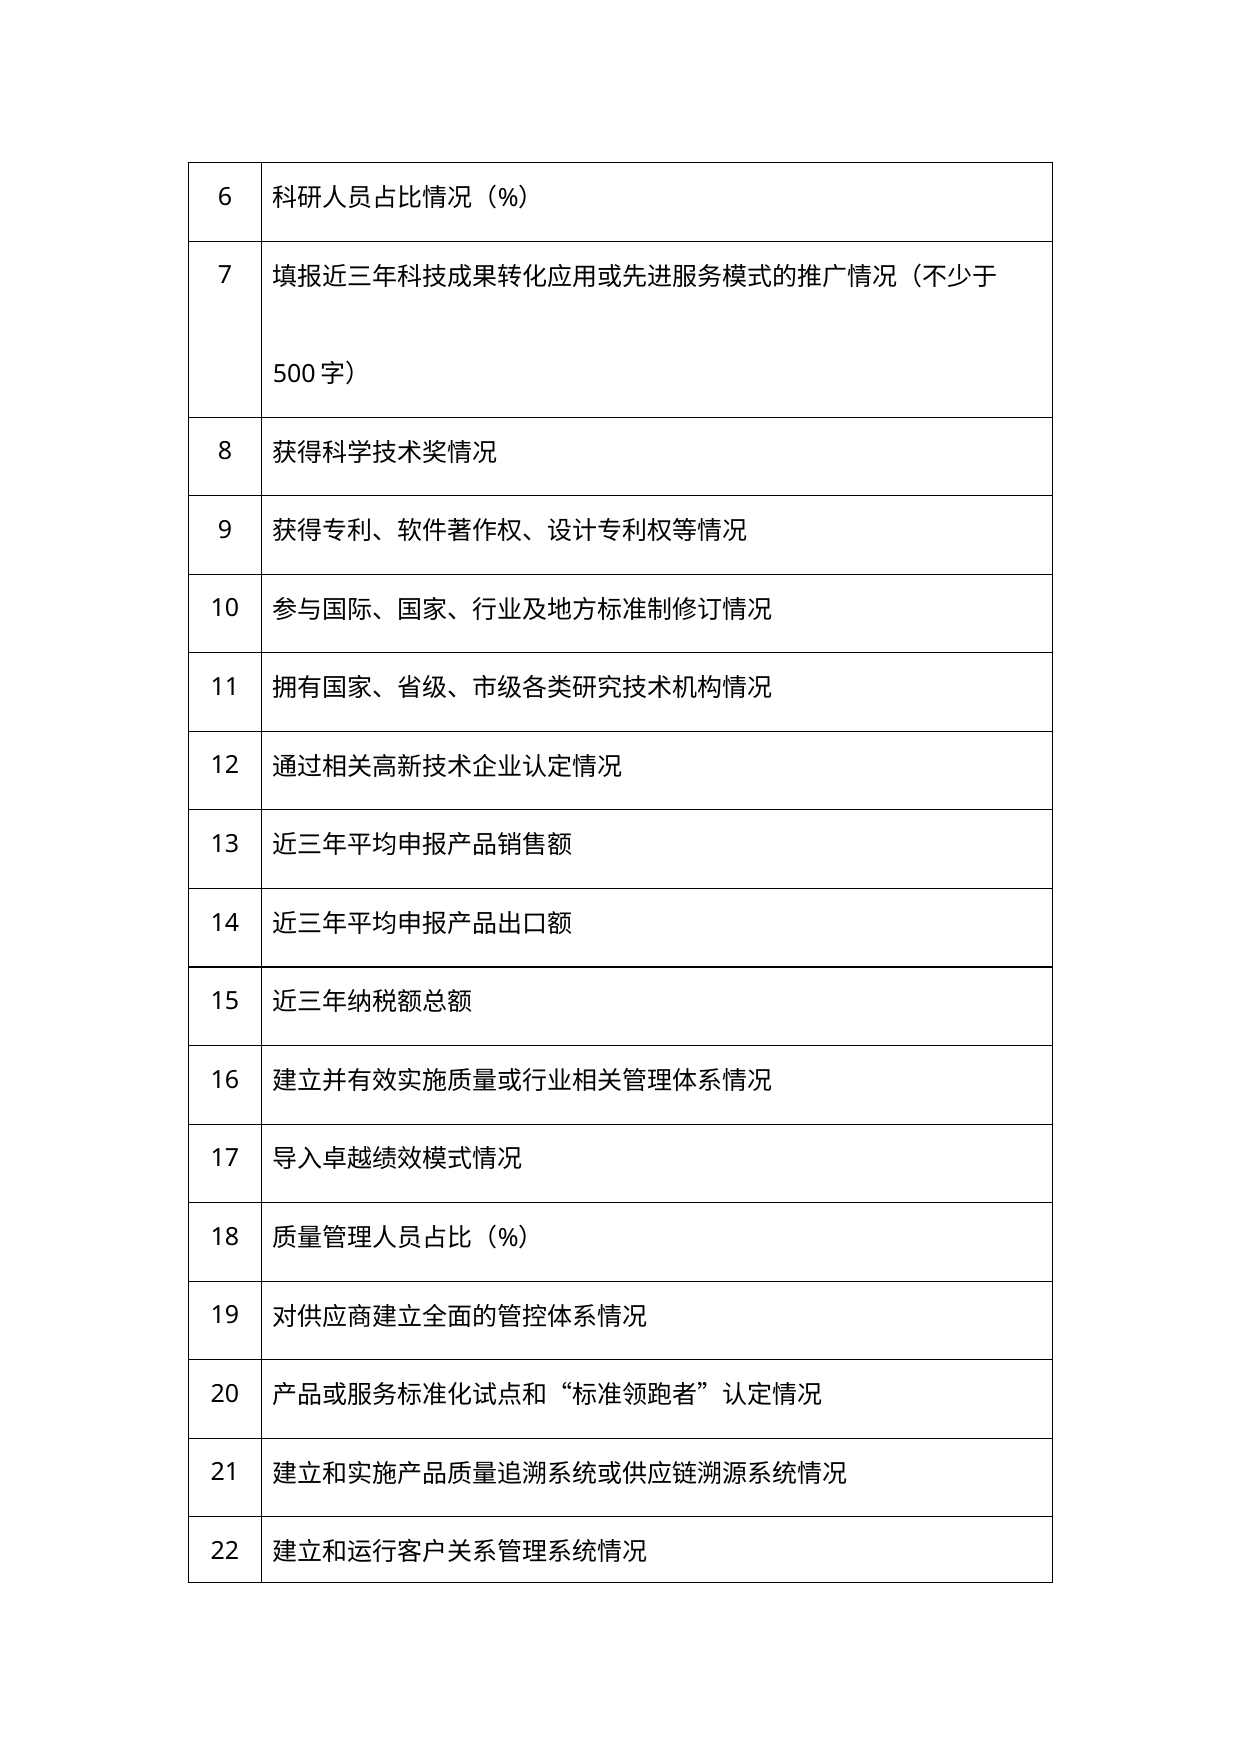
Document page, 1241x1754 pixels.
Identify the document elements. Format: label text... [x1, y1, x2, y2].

table_cell 质量管理人员占比（%） [262, 1203, 1052, 1281]
table_cell 近三年纳税额总额 [262, 968, 1052, 1045]
table_cell 6 [189, 163, 261, 241]
table_cell 获得专利、软件著作权、设计专利权等情况 [262, 496, 1052, 574]
table_cell 近三年平均申报产品销售额 [262, 810, 1052, 888]
table_cell 16 [189, 1046, 261, 1123]
table_cell 获得科学技术奖情况 [262, 418, 1052, 495]
table_cell 参与国际、国家、行业及地方标准制修订情况 [262, 575, 1052, 652]
table_cell 15 [189, 968, 261, 1045]
table_cell 填报近三年科技成果转化应用或先进服务模式的推广情况（不少于500字） [262, 242, 1052, 417]
table_cell 21 [189, 1439, 261, 1516]
table_cell 拥有国家、省级、市级各类研究技术机构情况 [262, 653, 1052, 731]
table_cell 19 [189, 1282, 261, 1359]
table_cell 13 [189, 810, 261, 888]
table_cell 产品或服务标准化试点和“标准领跑者”认定情况 [262, 1360, 1052, 1438]
table_cell 18 [189, 1203, 261, 1281]
table_cell 建立和实施产品质量追溯系统或供应链溯源系统情况 [262, 1439, 1052, 1516]
table_cell 科研人员占比情况（%） [262, 163, 1052, 241]
table_cell 10 [189, 575, 261, 652]
table_cell 近三年平均申报产品出口额 [262, 889, 1052, 966]
table_cell 8 [189, 418, 261, 495]
table_cell 9 [189, 496, 261, 574]
table_cell 11 [189, 653, 261, 731]
table_cell 建立并有效实施质量或行业相关管理体系情况 [262, 1046, 1052, 1123]
table_cell 通过相关高新技术企业认定情况 [262, 732, 1052, 809]
table_cell 导入卓越绩效模式情况 [262, 1125, 1052, 1202]
table_cell 对供应商建立全面的管控体系情况 [262, 1282, 1052, 1359]
table_cell 建立和运行客户关系管理系统情况 [262, 1517, 1052, 1582]
table_cell 7 [189, 242, 261, 417]
table_cell 12 [189, 732, 261, 809]
table_cell 17 [189, 1125, 261, 1202]
table_cell 22 [189, 1517, 261, 1582]
table_cell 14 [189, 889, 261, 966]
table_cell 20 [189, 1360, 261, 1438]
